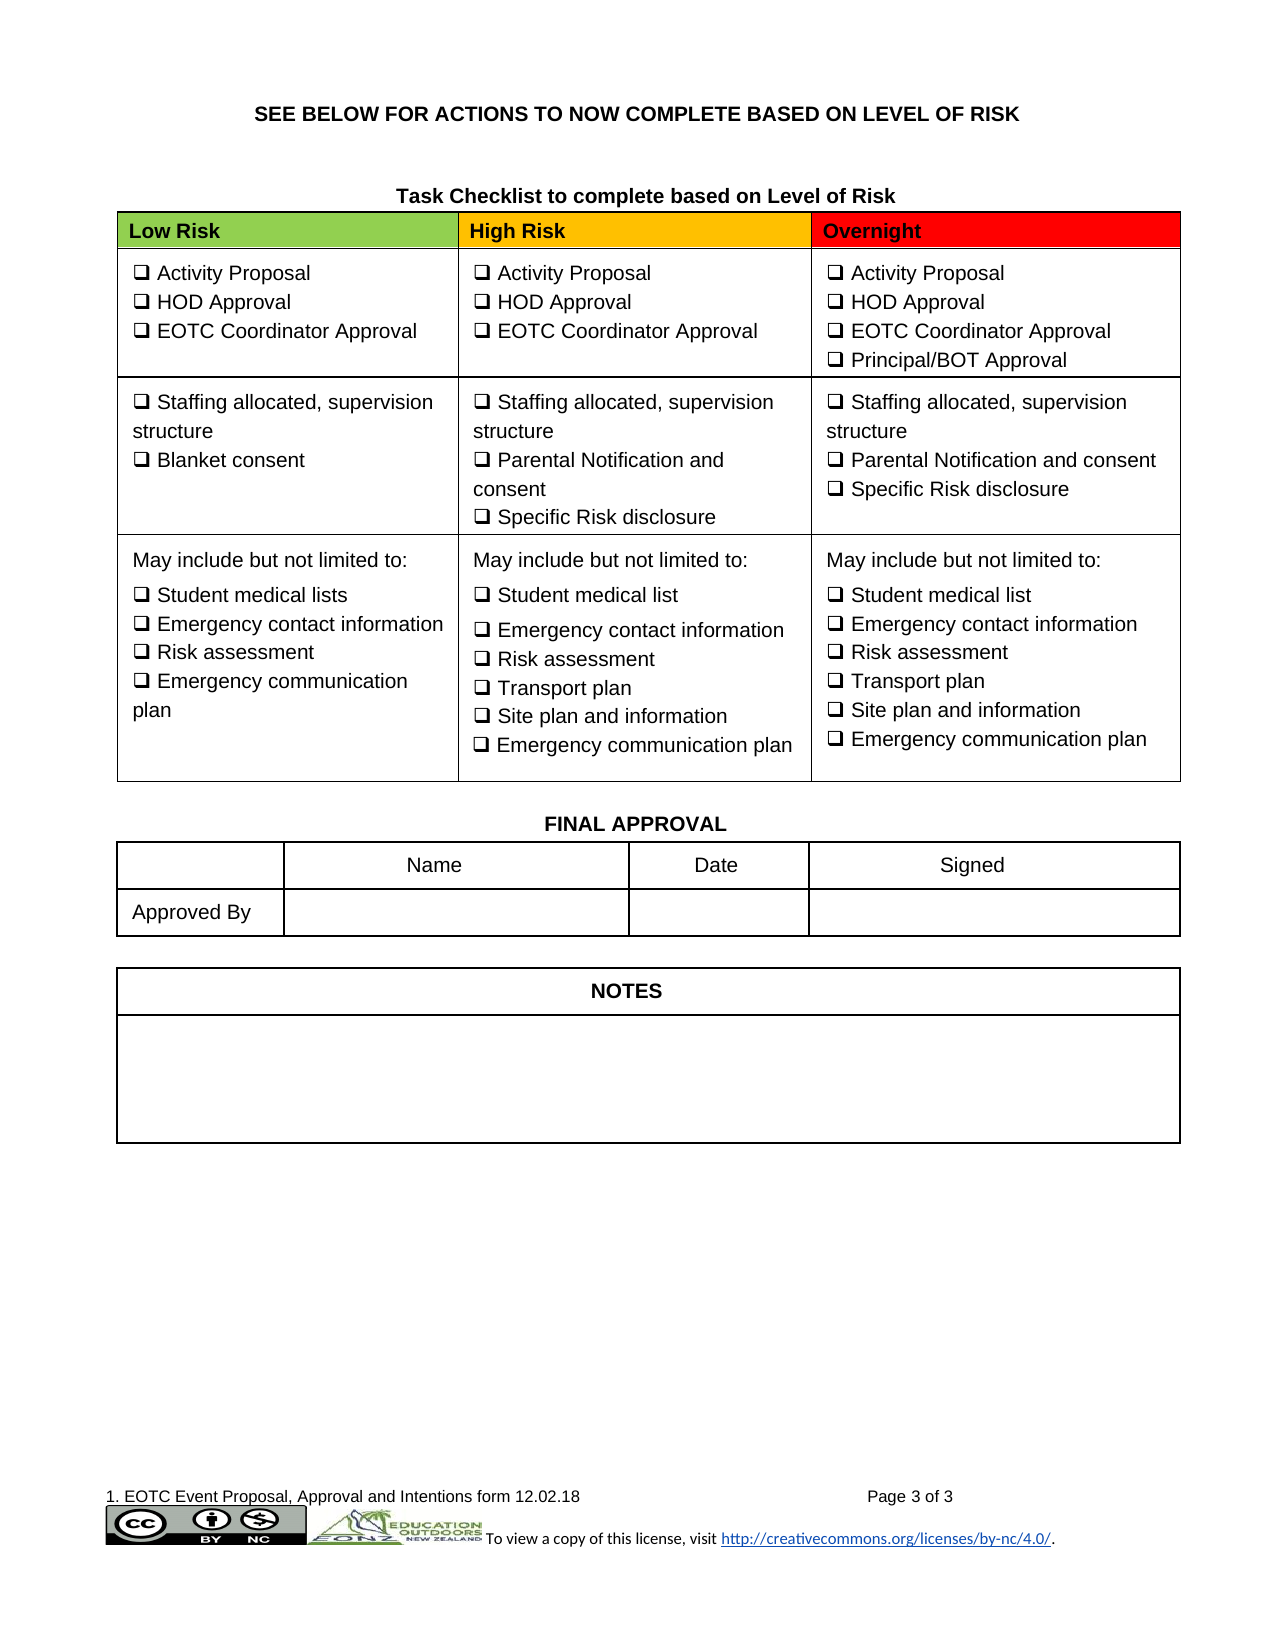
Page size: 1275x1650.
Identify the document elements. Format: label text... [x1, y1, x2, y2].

table_header Overnight [812, 213, 1180, 247]
table_cell Activity Proposal HOD Approval EOTC Coordinator Approval [459, 249, 811, 376]
table_cell May include but not limited to: Student medical lists Emergency contact information Risk assessment Emergency communication plan [118, 535, 458, 781]
picture [105, 1505, 482, 1545]
table_cell May include but not limited to: Student medical list Emergency contact information Risk assessment Transport plan Site plan and information Emergency communication plan [812, 535, 1180, 781]
table_header Date [630, 843, 808, 888]
table_header Low Risk [118, 213, 458, 247]
table_cell Approved By [118, 890, 283, 934]
table_cell [285, 890, 628, 934]
table_header Name [285, 843, 628, 888]
table_cell [118, 1016, 1179, 1142]
table_cell Staffing allocated, supervision structure Parental Notification and consent Specific Risk disclosure [812, 378, 1180, 534]
table_header NOTES [118, 969, 1179, 1014]
table_cell Staffing allocated, supervision structure Blanket consent [118, 378, 458, 534]
table_header Signed [810, 843, 1179, 888]
table_header High Risk [459, 213, 811, 247]
table_cell Staffing allocated, supervision structure Parental Notification and consent Specific Risk disclosure [459, 378, 811, 534]
table_cell Activity Proposal HOD Approval EOTC Coordinator Approval [118, 249, 458, 376]
text SEE BELOW FOR ACTIONS TO NOW COMPLETE BASED ON LEVEL OF RISK [106, 101, 1169, 125]
text Task Checklist to complete based on Level of Risk [106, 184, 1169, 208]
table_cell Activity Proposal HOD Approval EOTC Coordinator Approval Principal/BOT Approval [812, 249, 1180, 376]
table_header [118, 843, 283, 888]
text FINAL APPROVAL [106, 812, 1125, 836]
table_cell [630, 890, 808, 934]
table_cell May include but not limited to: Student medical list Emergency contact information Risk assessment Transport plan Site plan and information Emergency communication plan [459, 535, 811, 781]
table_cell [810, 890, 1179, 934]
